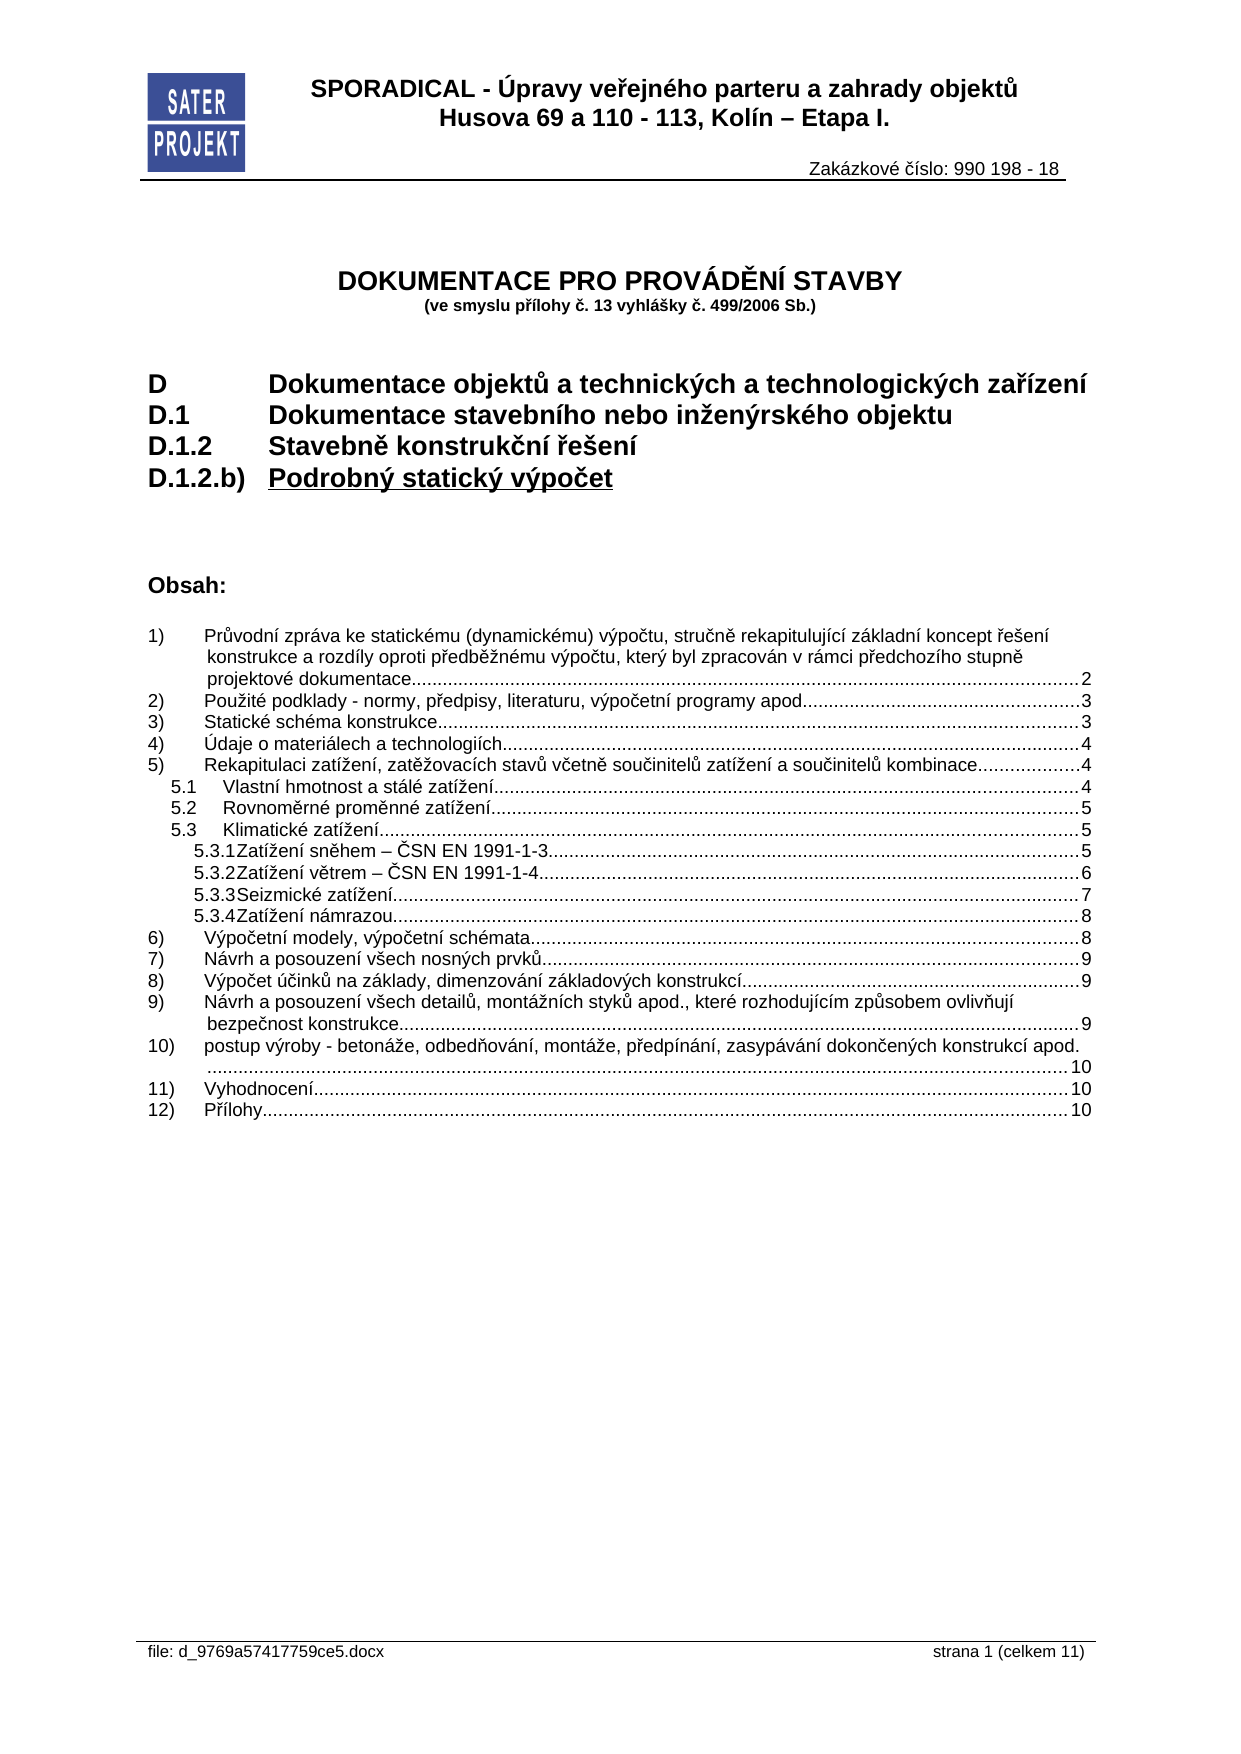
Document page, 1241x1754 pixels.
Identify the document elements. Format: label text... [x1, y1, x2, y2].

text 2) Použité podklady - normy, předpisy, literaturu, výpočetní programy apod. 3 [148, 689, 1092, 711]
text (ve smyslu přílohy č. 13 vyhlášky č. 499/2006 Sb.) [148, 296, 1092, 315]
text 12) Přílohy 10 [148, 1099, 1092, 1121]
text 5.3.3 Seizmické zatížení 7 [194, 883, 1092, 905]
table_cell Stavebně konstrukční řešení [257, 430, 1107, 462]
text 5.3.4 Zatížení námrazou 8 [194, 905, 1092, 927]
text 6) Výpočetní modely, výpočetní schémata 8 [148, 927, 1092, 948]
text 5.2 Rovnoměrné proměnné zatížení 5 [171, 797, 1092, 819]
text 5.1 Vlastní hmotnost a stálé zatížení 4 [171, 776, 1092, 797]
text 10) postup výroby - betonáže, odbedňování, montáže, předpínání, zasypávání dokončených konstrukcí apod. 10 [148, 1034, 1092, 1077]
table_header Dokumentace objektů a technických a technologických zařízení [257, 368, 1107, 399]
text Obsah: [148, 572, 1092, 598]
text 5) Rekapitulaci zatížení, zatěžovacích stavů včetně součinitelů zatížení a součinitelů kombinace 4 [148, 754, 1092, 776]
table_cell D.1 [136, 399, 257, 430]
text 3) Statické schéma konstrukce 3 [148, 711, 1092, 732]
text 5.3.2 Zatížení větrem – ČSN EN 1991-1-4 6 [194, 862, 1092, 883]
table_cell D.1.2.b) [136, 462, 257, 493]
picture [147, 73, 246, 172]
text 11) Vyhodnocení 10 [148, 1077, 1092, 1099]
table_cell D.1.2 [136, 430, 257, 462]
text 8) Výpočet účinků na základy, dimenzování základových konstrukcí 9 [148, 970, 1092, 991]
text 5.3 Klimatické zatížení 5 [171, 819, 1092, 840]
text 9) Návrh a posouzení všech detailů, montážních styků apod., které rozhodujícím způsobem ovlivňují bezpečnost konstrukce 9 [148, 991, 1092, 1034]
text DOKUMENTACE PRO PROVÁDĚNÍ STAVBY [148, 265, 1092, 296]
table_cell Dokumentace stavebního nebo inženýrského objektu [257, 399, 1107, 430]
table_cell Podrobný statický výpočet [257, 462, 1107, 493]
text 5.3.1 Zatížení sněhem – ČSN EN 1991-1-3 5 [194, 840, 1092, 862]
text 4) Údaje o materiálech a technologiích 4 [148, 732, 1092, 754]
text 7) Návrh a posouzení všech nosných prvků 9 [148, 948, 1092, 970]
text 1) Průvodní zpráva ke statickému (dynamickému) výpočtu, stručně rekapitulující základní koncept řešení konstrukce a rozdíly oproti předběžnému výpočtu, který byl zpracován v rámci předchozího stupně projektové dokumentace 2 [148, 625, 1092, 689]
table_header D [136, 368, 257, 399]
